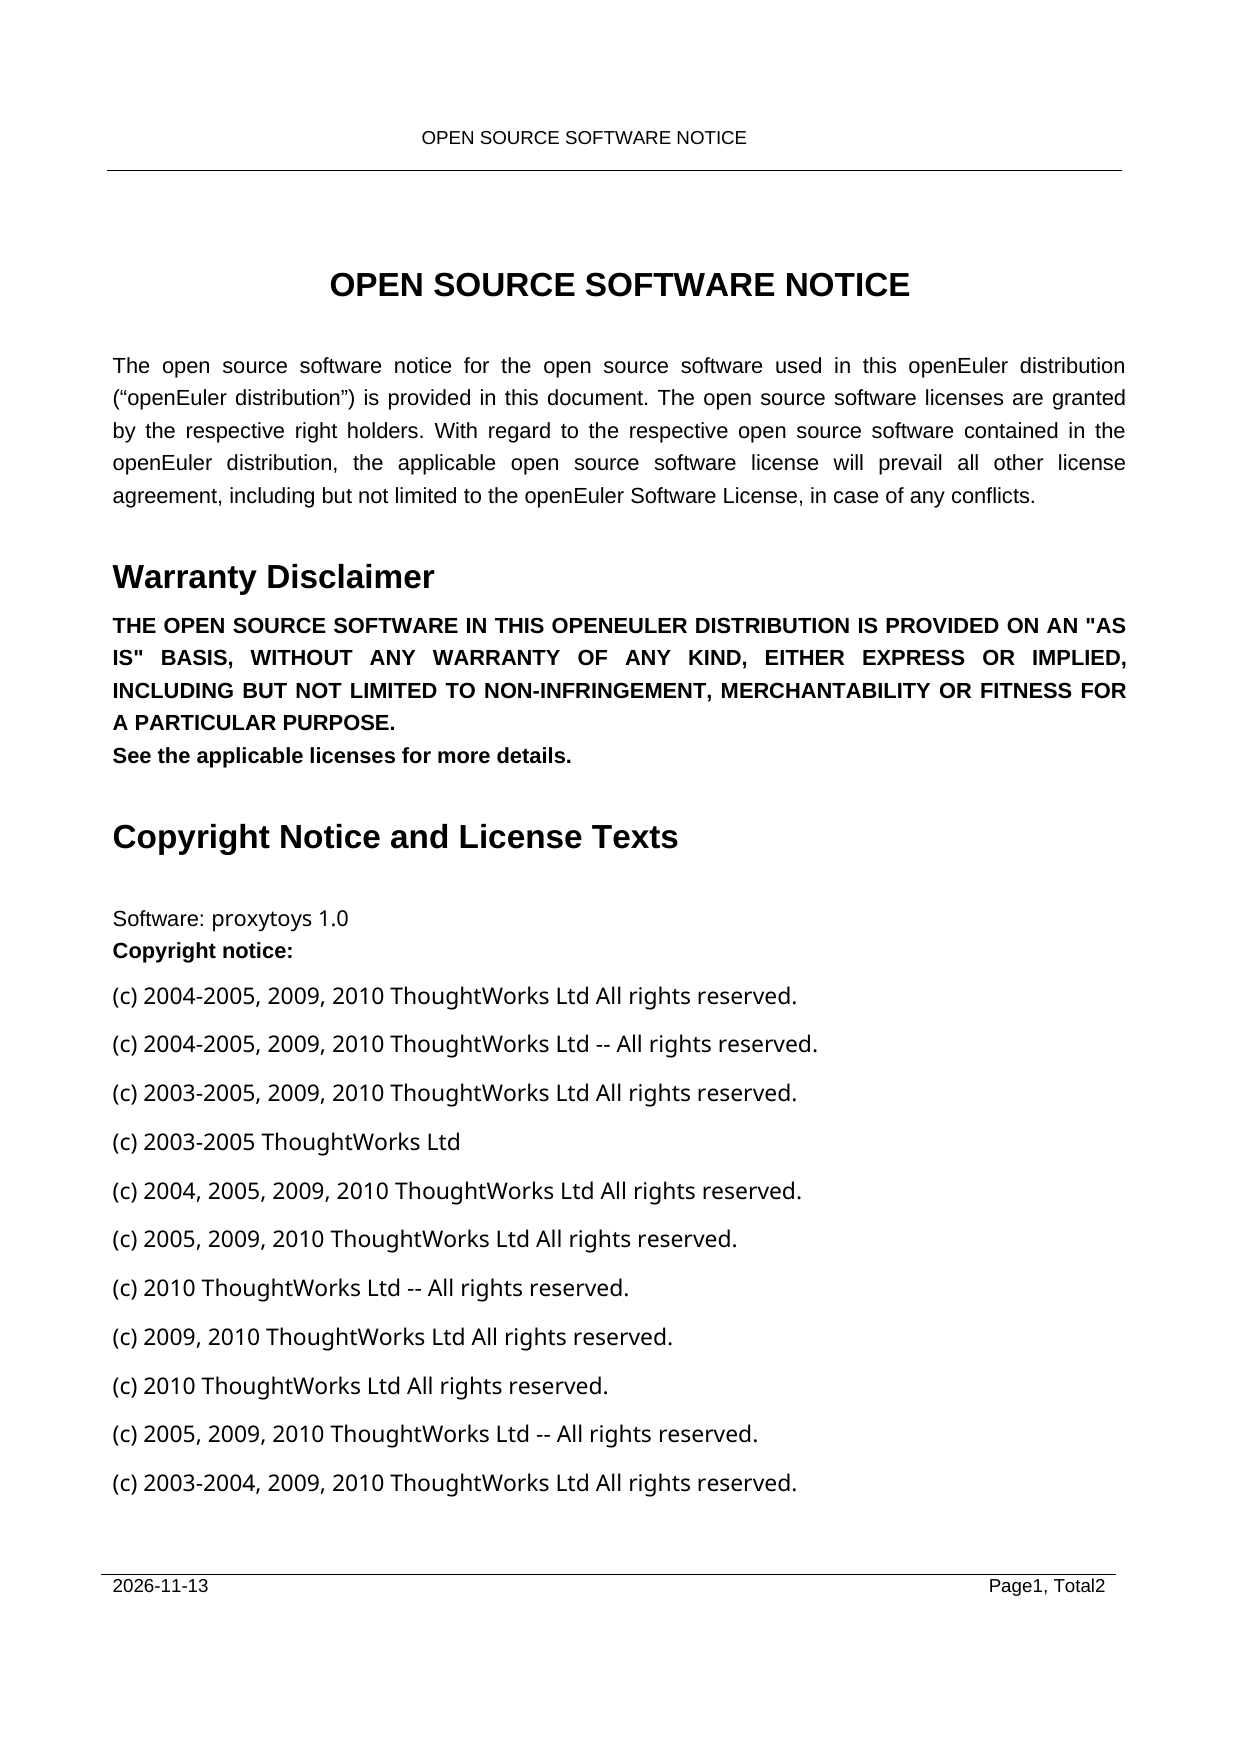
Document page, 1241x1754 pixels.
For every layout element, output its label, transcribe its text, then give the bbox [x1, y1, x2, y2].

text Warranty Disclaimer [112, 544, 1128, 609]
text Software: proxytoys 1.0 [112, 901, 1128, 934]
text (c) 2004-2005, 2009, 2010 ThoughtWorks Ltd All rights reserved. (c) 2004-2005, 2009, 2010 ThoughtWorks Ltd -- All rights reserved. (c) 2003-2005, 2009, 2010 ThoughtWorks Ltd All rights reserved. (c) 2003-2005 ThoughtWorks Ltd (c) 2004, 2005, 2009, 2010 ThoughtWorks Ltd All rights reserved. (c) 2005, 2009, 2010 ThoughtWorks Ltd All rights reserved. (c) 2010 ThoughtWorks Ltd -- All rights reserved. (c) 2009, 2010 ThoughtWorks Ltd All rights reserved. (c) 2010 ThoughtWorks Ltd All rights reserved. (c) 2005, 2009, 2010 ThoughtWorks Ltd -- All rights reserved. (c) 2003-2004, 2009, 2010 ThoughtWorks Ltd All rights reserved. [112, 979, 1128, 1548]
text Copyright notice: [112, 934, 1128, 966]
text The open source software notice for the open source software used in this openEuler distribution (“openEuler distribution”) is provided in this document. The open source software licenses are granted by the respective right holders. With regard to the respective open source software contained in the openEuler distribution, the applicable open source software license will prevail all other license agreement, including but not limited to the openEuler Software License, in case of any conflicts. [112, 349, 1128, 511]
text THE OPEN SOURCE SOFTWARE IN THIS OPENEULER DISTRIBUTION IS PROVIDED ON AN "AS IS" BASIS, WITHOUT ANY WARRANTY OF ANY KIND, EITHER EXPRESS OR IMPLIED, INCLUDING BUT NOT LIMITED TO NON-INFRINGEMENT, MERCHANTABILITY OR FITNESS FOR A PARTICULAR PURPOSE. See the applicable licenses for more details. [112, 609, 1128, 771]
text Copyright Notice and License Texts [112, 804, 1128, 869]
text OPEN SOURCE SOFTWARE NOTICE [112, 251, 1128, 316]
